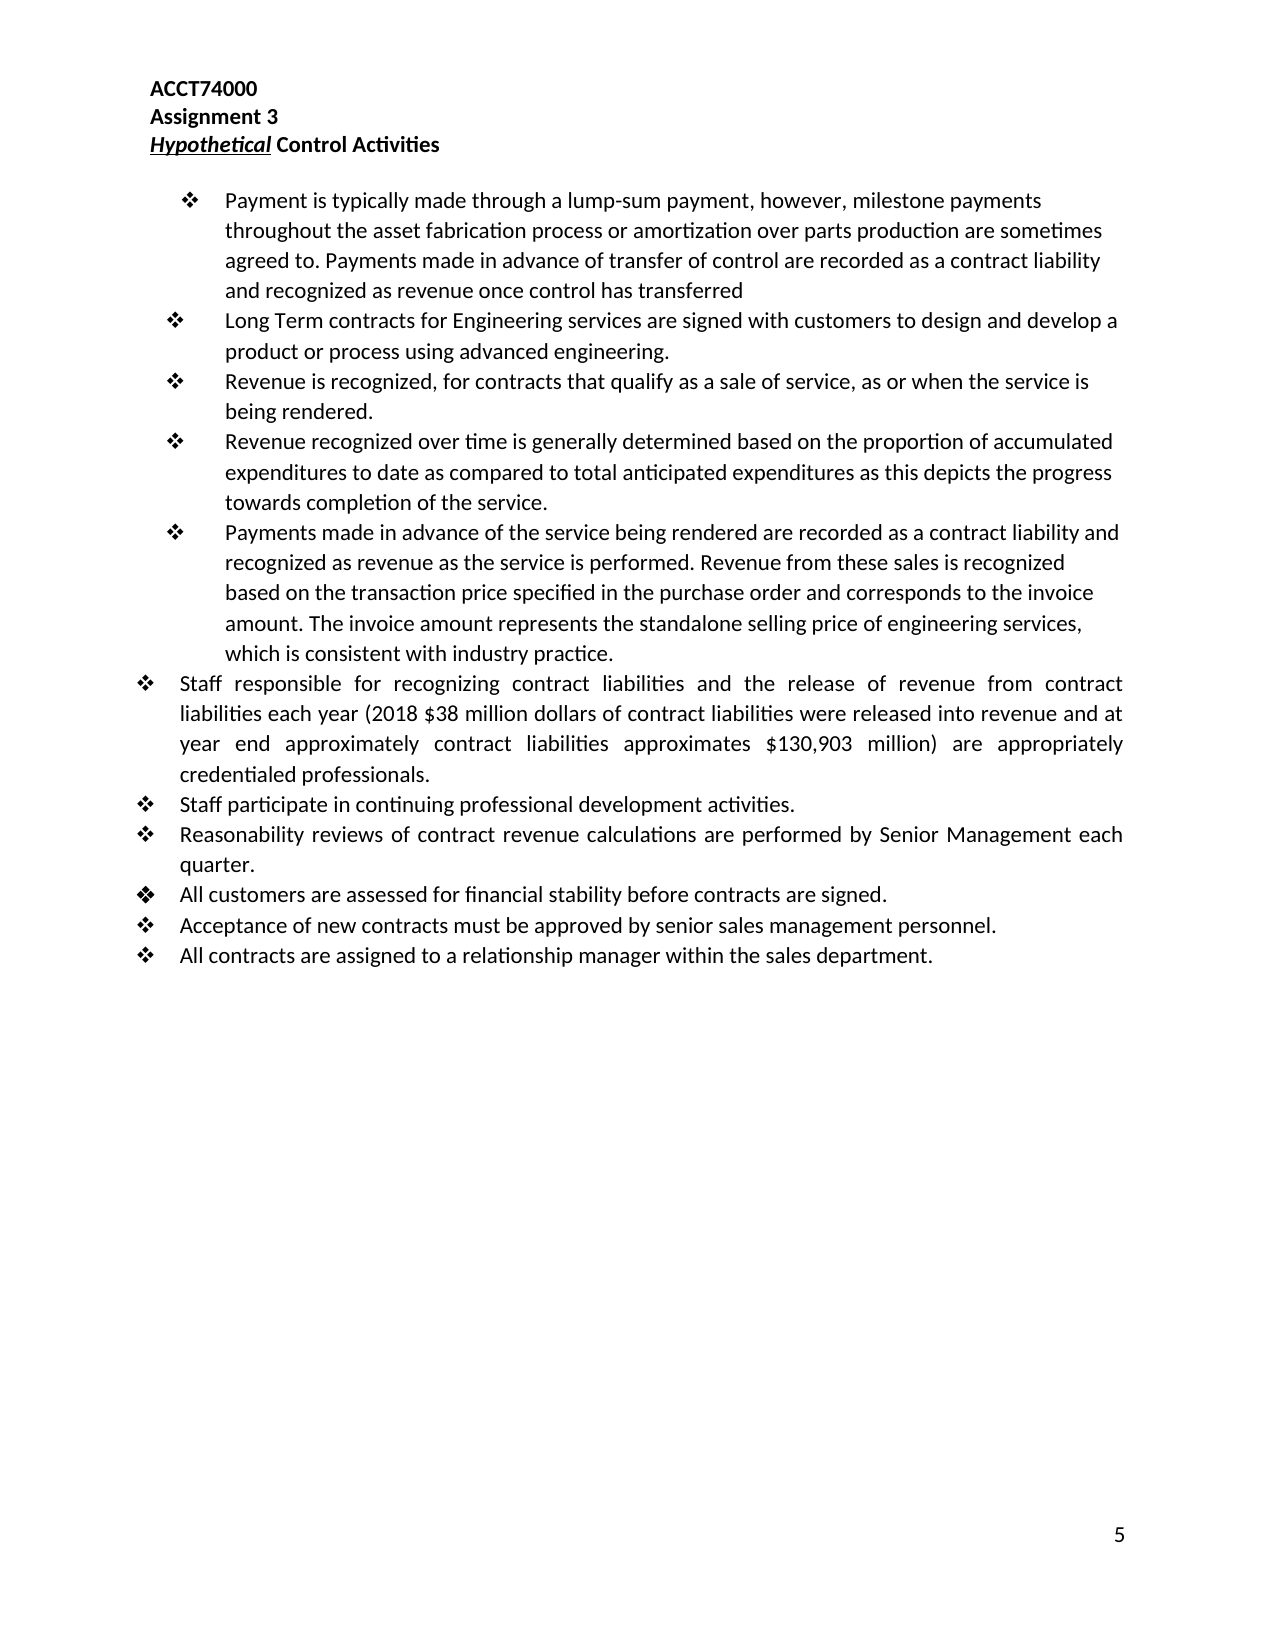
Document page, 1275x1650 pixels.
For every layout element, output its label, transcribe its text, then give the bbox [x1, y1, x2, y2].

list All customers are assessed for financial stability before contracts are signed. [135, 881, 1125, 909]
list Staff responsible for recognizing contract liabilities and the release of revenue from contract liabilities each year (2018 $38 million dollars of contract liabilities were released into revenue and at year end approximately contract liabilities approximates $130,903 million) are appropriately credentialed professionals. [135, 669, 1125, 788]
list Long Term contracts for Engineering services are signed with customers to design and develop a product or process using advanced engineering. [165, 307, 1125, 365]
list Reasonability reviews of contract revenue calculations are performed by Senior Management each quarter. [135, 820, 1125, 878]
list Payments made in advance of the service being rendered are recorded as a contract liability and recognized as revenue as the service is performed. Revenue from these sales is recognized based on the transaction price specified in the purchase order and corresponds to the invoice amount. The invoice amount represents the standalone selling price of engineering services, which is consistent with industry practice. [165, 518, 1125, 667]
list Revenue recognized over time is generally determined based on the proportion of accumulated expenditures to date as compared to total anticipated expenditures as this depicts the progress towards completion of the service. [165, 427, 1125, 516]
list Payment is typically made through a lump-sum payment, however, milestone payments throughout the asset fabrication process or amortization over parts production are sometimes agreed to. Payments made in advance of transfer of control are recorded as a contract liability and recognized as revenue once control has transferred [179, 186, 1125, 304]
list Staff participate in continuing professional development activities. [135, 790, 1125, 818]
list Acceptance of new contracts must be approved by senior sales management personnel. [135, 911, 1125, 939]
list All contracts are assigned to a relationship manager within the sales department. [135, 941, 1125, 969]
list Revenue is recognized, for contracts that qualify as a sale of service, as or when the service is being rendered. [165, 367, 1125, 425]
